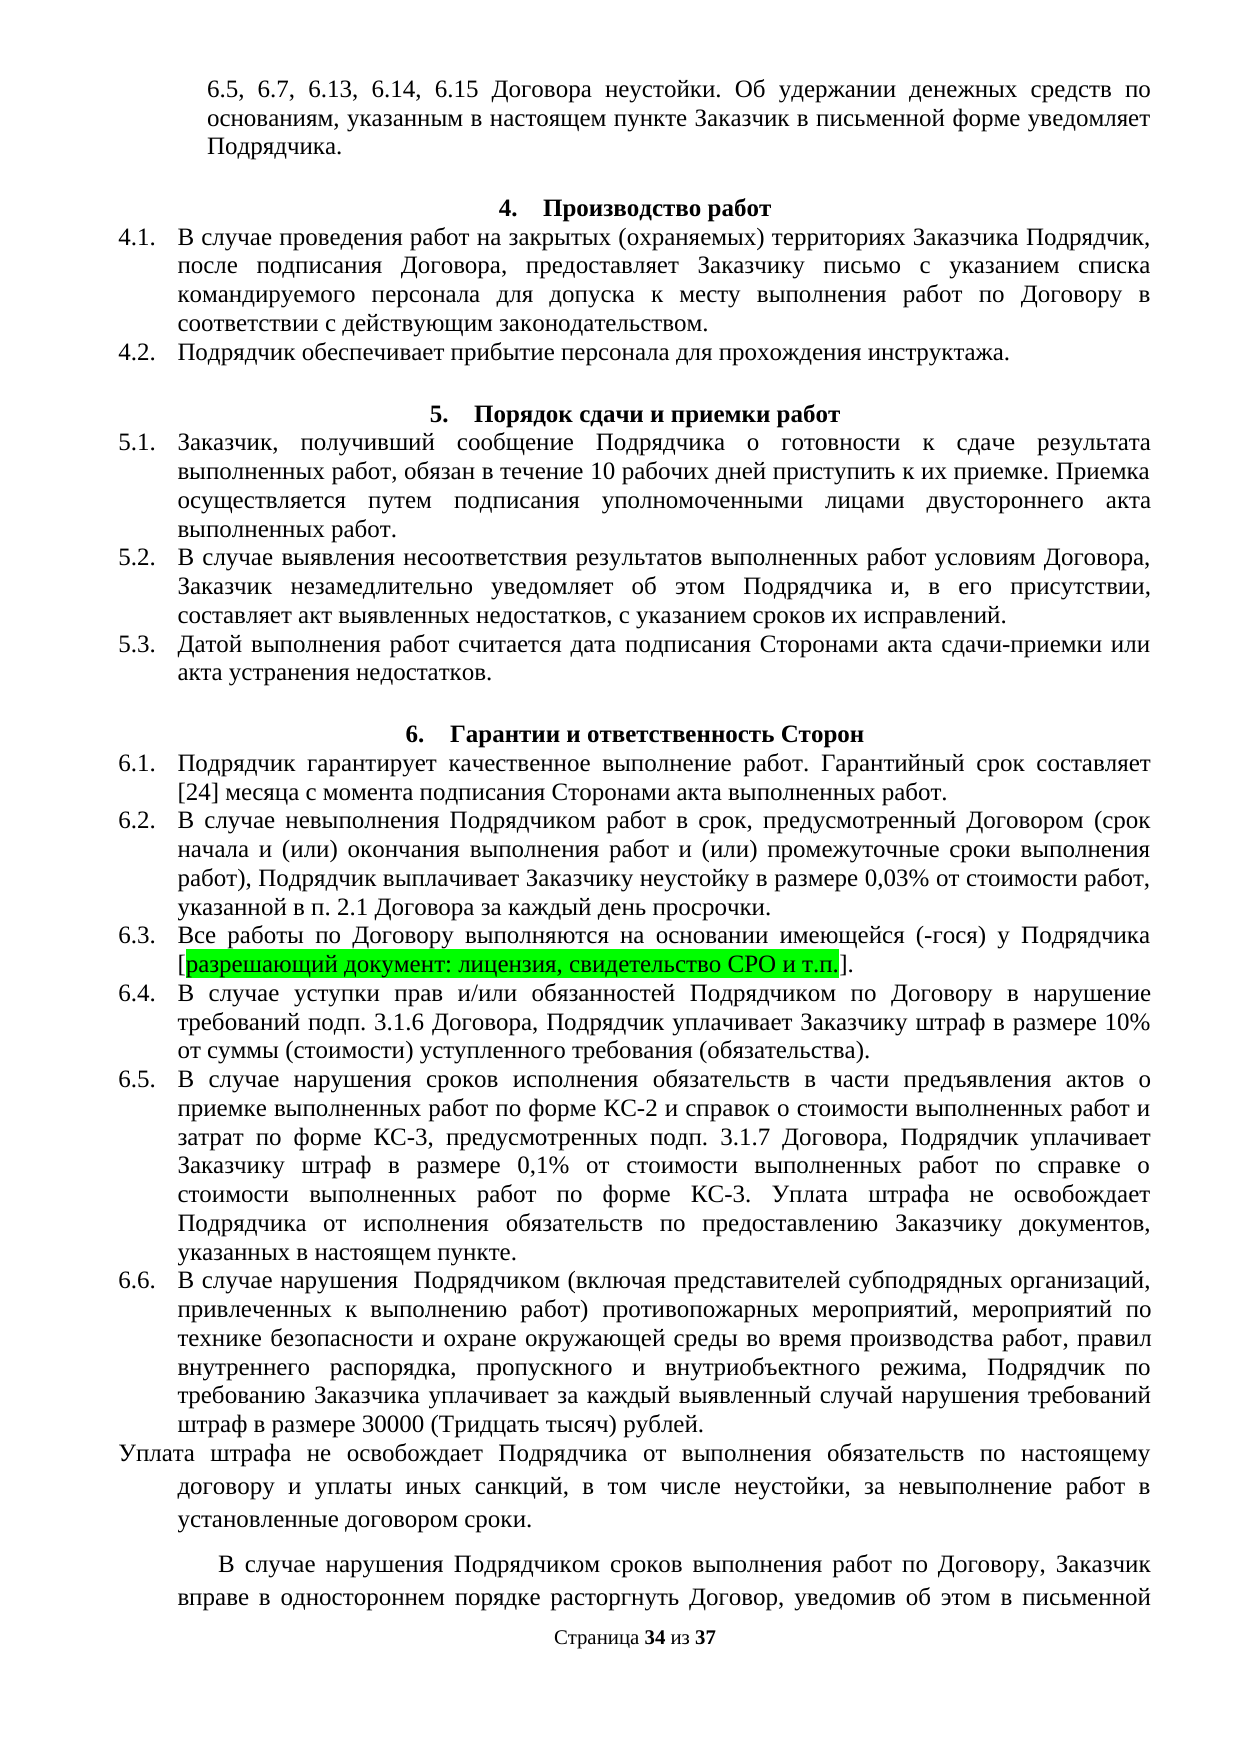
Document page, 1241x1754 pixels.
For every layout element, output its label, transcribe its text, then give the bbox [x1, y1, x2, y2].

list В случае уступки прав и/или обязанностей Подрядчиком по Договору в нарушение требований подп. 3.1.6 Договора, Подрядчик уплачивает Заказчику штраф в размере 10% от суммы (стоимости) уступленного требования (обязательства). [118, 978, 1152, 1064]
list В случае выявления несоответствия результатов выполненных работ условиям Договора, Заказчик незамедлительно уведомляет об этом Подрядчика и, в его присутствии, составляет акт выявленных недостатков, с указанием сроков их исправлений. [118, 542, 1152, 629]
list Датой выполнения работ считается дата подписания Сторонами акта сдачи-приемки или акта устранения недостатков. [118, 629, 1152, 686]
list Все работы по Договору выполняются на основании имеющейся (-гося) у Подрядчика [разрешающий документ: лицензия, свидетельство СРО и т.п.]. [118, 920, 1152, 978]
list Гарантии и ответственность Сторон [118, 719, 1152, 748]
list В случае нарушения сроков исполнения обязательств в части предъявления актов о приемке выполненных работ по форме КС-2 и справок о стоимости выполненных работ и затрат по форме КС-3, предусмотренных подп. 3.1.7 Договора, Подрядчик уплачивает Заказчику штраф в размере 0,1% от стоимости выполненных работ по справке о стоимости выполненных работ по форме КС-3. Уплата штрафа не освобождает Подрядчика от исполнения обязательств по предоставлению Заказчику документов, указанных в настоящем пункте. [118, 1064, 1152, 1265]
list Заказчик, получивший сообщение Подрядчика о готовности к сдаче результата выполненных работ, обязан в течение 10 рабочих дней приступить к их приемке. Приемка осуществляется путем подписания уполномоченными лицами двустороннего акта выполненных работ. [118, 427, 1152, 542]
list Подрядчик гарантирует качественное выполнение работ. Гарантийный срок составляет [24] месяца с момента подписания Сторонами акта выполненных работ. [118, 748, 1152, 805]
list В случае проведения работ на закрытых (охраняемых) территориях Заказчика Подрядчик, после подписания Договора, предоставляет Заказчику письмо с указанием списка командируемого персонала для допуска к месту выполнения работ по Договору в соответствии с действующим законодательством. [118, 222, 1152, 337]
list В случае невыполнения Подрядчиком работ в срок, предусмотренный Договором (срок начала и (или) окончания выполнения работ и (или) промежуточные сроки выполнения работ), Подрядчик выплачивает Заказчику неустойку в размере 0,03% от стоимости работ, указанной в п. 2.1 Договора за каждый день просрочки. [118, 805, 1152, 920]
text Уплата штрафа не освобождает Подрядчика от выполнения обязательств по настоящему договору и уплаты иных санкций, в том числе неустойки, за невыполнение работ в установленные договором сроки. [118, 1438, 1152, 1533]
list Подрядчик обеспечивает прибытие персонала для прохождения инструктажа. [118, 337, 1152, 366]
list Порядок сдачи и приемки работ [118, 399, 1152, 427]
list В случае нарушения Подрядчиком (включая представителей субподрядных организаций, привлеченных к выполнению работ) противопожарных мероприятий, мероприятий по технике безопасности и охране окружающей среды во время производства работ, правил внутреннего распорядка, пропускного и внутриобъектного режима, Подрядчик по требованию Заказчика уплачивает за каждый выявленный случай нарушения требований штраф в размере 30000 (Тридцать тысяч) рублей. [118, 1265, 1152, 1438]
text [118, 1549, 1152, 1611]
list Производство работ [118, 193, 1152, 222]
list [133, 74, 1152, 160]
